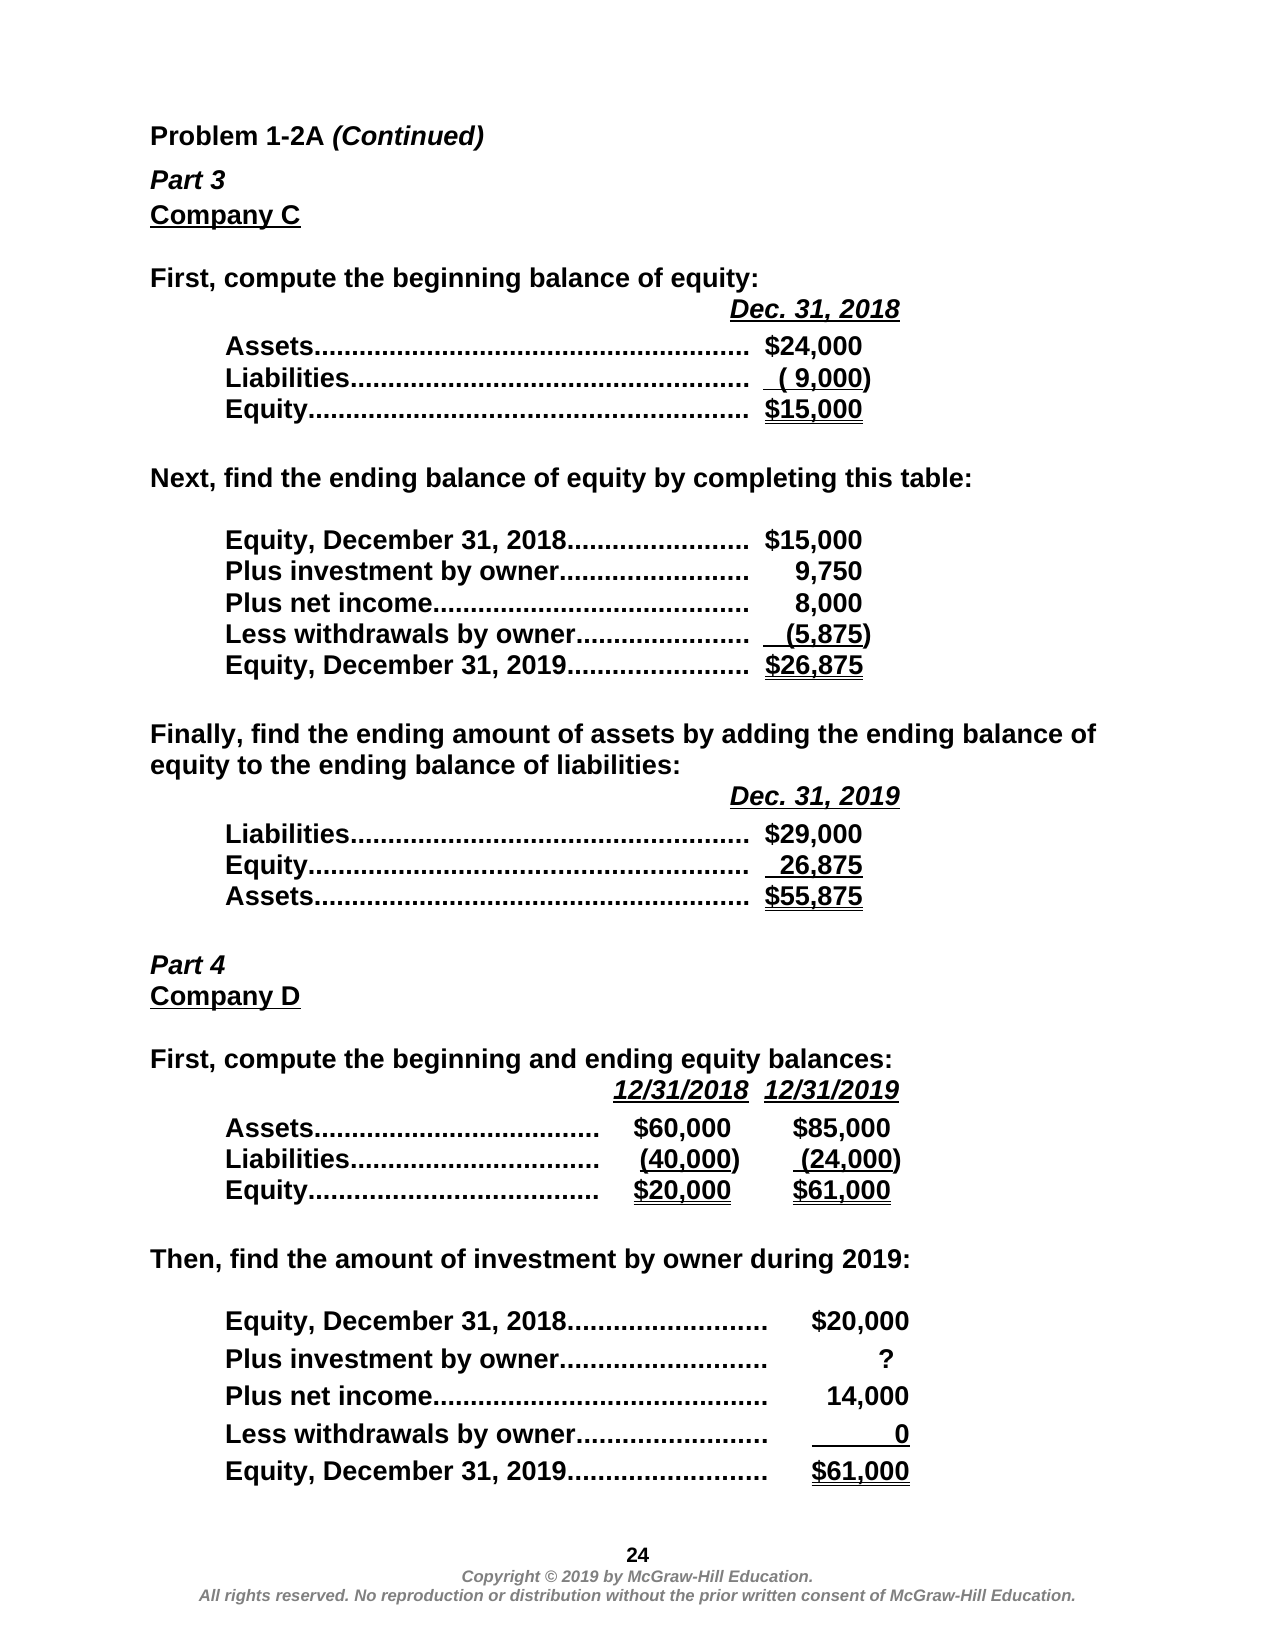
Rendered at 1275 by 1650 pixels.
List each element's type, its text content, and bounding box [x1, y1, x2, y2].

text Less withdrawals by owner 0 [225, 1418, 1125, 1449]
text Dec. 31, 2019 [150, 780, 1125, 812]
text Equity 26,875 [225, 849, 1125, 880]
text Plus net income 8,000 [225, 587, 1125, 618]
text First, compute the beginning balance of equity: [150, 262, 1125, 293]
text Equity, December 31, 2018 $20,000 [225, 1305, 1125, 1337]
text Liabilities $29,000 [225, 818, 1125, 849]
text Plus investment by owner 9,750 [225, 555, 1125, 587]
text Plus investment by owner ? [225, 1343, 1125, 1374]
text Liabilities ( 9,000) [225, 362, 1125, 393]
text Equity $15,000 [225, 393, 1125, 424]
text 12/31/2018 12/31/2019 [150, 1074, 1125, 1105]
text Equity, December 31, 2019 $61,000 [225, 1455, 1125, 1487]
text Company D [150, 980, 1125, 1012]
text First, compute the beginning and ending equity balances: [150, 1043, 1125, 1074]
text Assets $60,000 $85,000 [225, 1112, 1125, 1143]
text Plus net income 14,000 [225, 1380, 1125, 1412]
text Finally, find the ending amount of assets by adding the ending balance of equity to the ending balance of liabilities: [150, 718, 1125, 780]
text Equity $20,000 $61,000 [225, 1174, 1125, 1205]
text Equity, December 31, 2019 $26,875 [225, 649, 1125, 680]
subtitle Part 3 [150, 164, 1125, 195]
text Assets $24,000 [225, 330, 1125, 362]
text Company C [150, 199, 1125, 230]
text Part 4 [150, 949, 1125, 980]
text Equity, December 31, 2018 $15,000 [225, 524, 1125, 555]
text Dec. 31, 2018 [150, 293, 1125, 324]
text Problem 1-2A (Continued) [150, 120, 1125, 151]
text Next, find the ending balance of equity by completing this table: [150, 462, 1125, 493]
text Assets $55,875 [225, 880, 1125, 912]
text Then, find the amount of investment by owner during 2019: [150, 1243, 1125, 1274]
text Liabilities (40,000) (24,000) [225, 1143, 1125, 1174]
text Less withdrawals by owner (5,875) [225, 618, 1125, 649]
